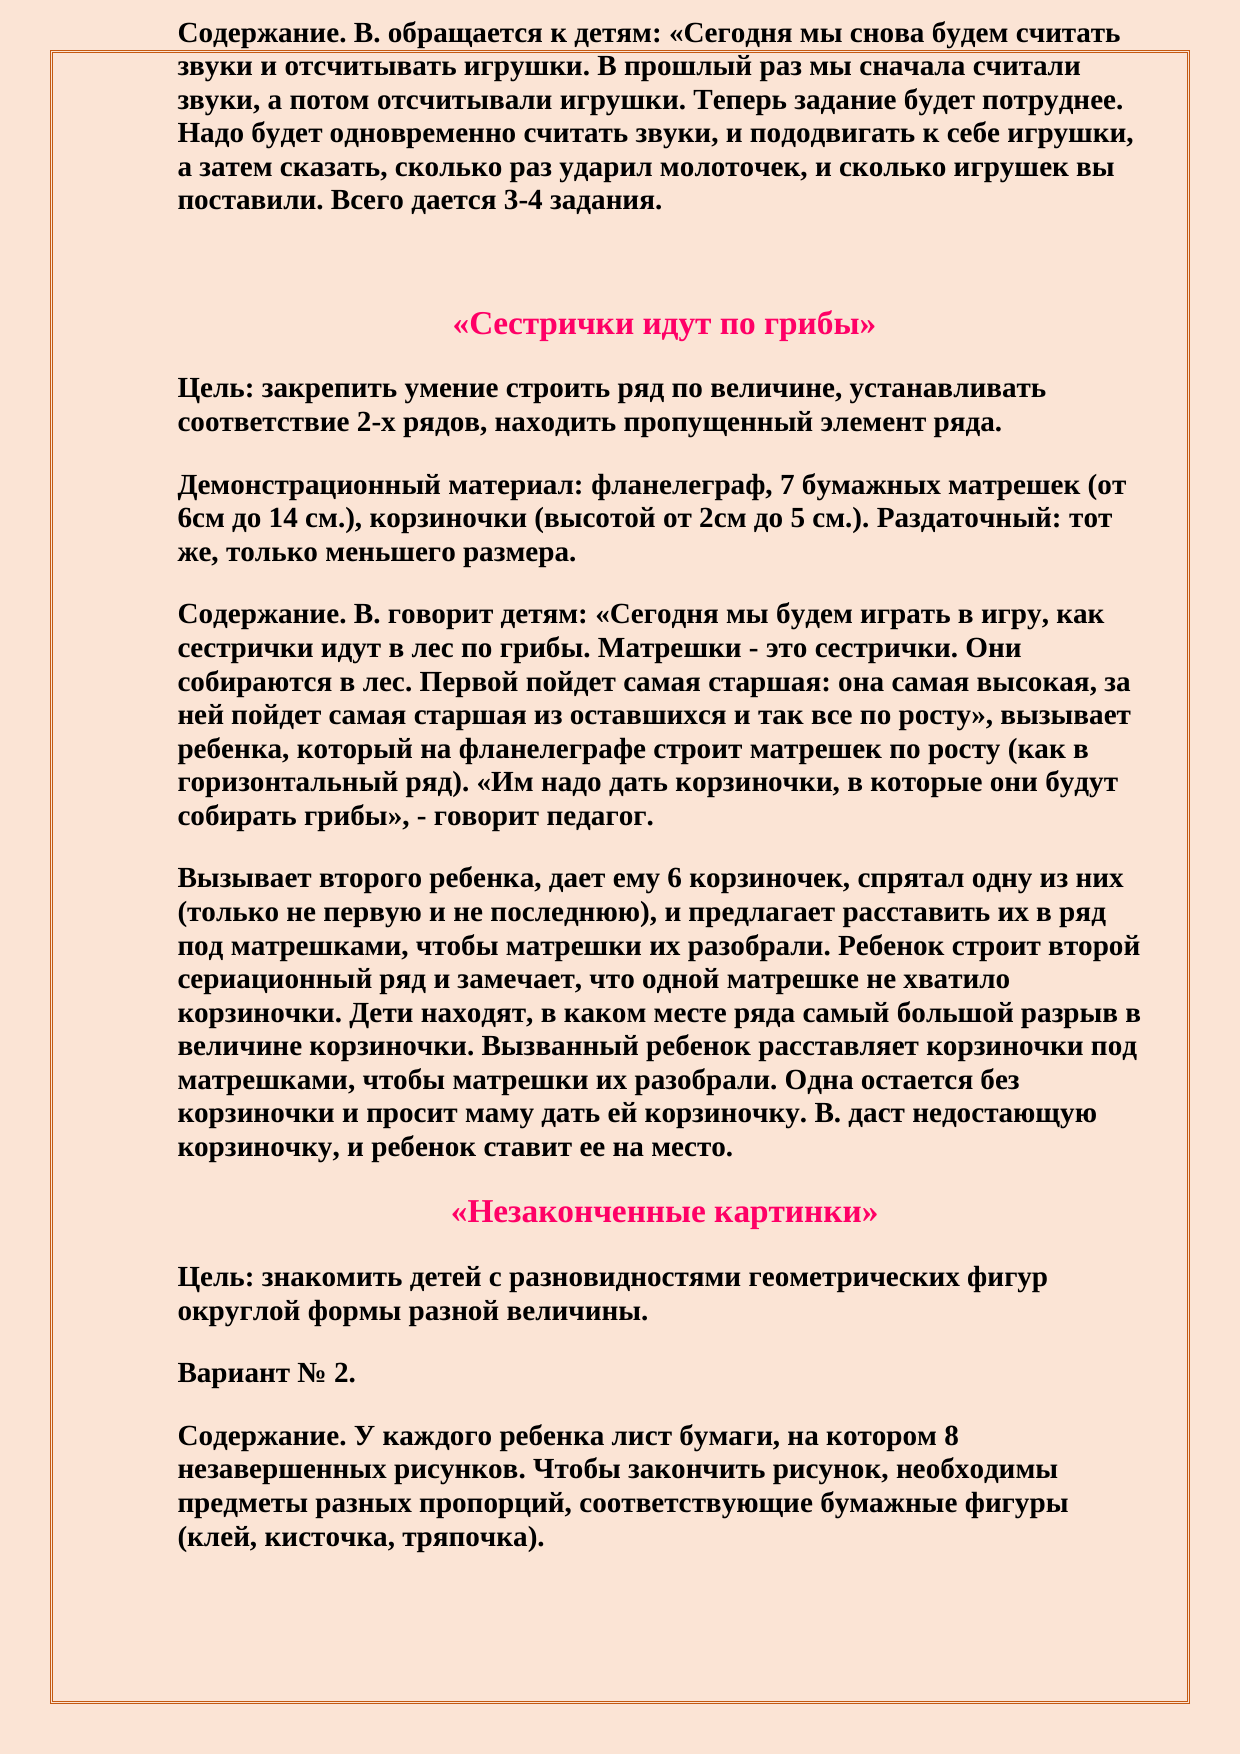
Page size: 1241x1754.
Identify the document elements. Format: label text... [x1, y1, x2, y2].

text Содержание. В. обращается к детям: «Сегодня мы снова будем считать звуки и отсчитывать игрушки. В прошлый раз мы сначала считали звуки, а потом отсчитывали игрушки. Теперь задание будет потруднее. Надо будет одновременно считать звуки, и пододвигать к себе игрушки, а затем сказать, сколько раз ударил молоточек, и сколько игрушек вы поставили. Всего дается 3-4 задания. [177, 15, 1152, 50]
text Содержание. В. обращается к детям: «Сегодня мы снова будем считать звуки и отсчитывать игрушки. В прошлый раз мы сначала считали звуки, а потом отсчитывали игрушки. Теперь задание будет потруднее. Надо будет одновременно считать звуки, и пододвигать к себе игрушки, а затем сказать, сколько раз ударил молоточек, и сколько игрушек вы поставили. Всего дается 3-4 задания. [177, 53, 1152, 216]
text «Незаконченные картинки» [177, 1192, 1152, 1230]
text Содержание. У каждого ребенка лист бумаги, на котором 8 незавершенных рисунков. Чтобы закончить рисунок, необходимы предметы разных пропорций, соответствующие бумажные фигуры (клей, кисточка, тряпочка). [177, 1418, 1152, 1552]
text Содержание. В. говорит детям: «Сегодня мы будем играть в игру, как сестрички идут в лес по грибы. Матрешки - это сестрички. Они собираются в лес. Первой пойдет самая старшая: она самая высокая, за ней пойдет самая старшая из оставшихся и так все по росту», вызывает ребенка, который на фланелеграфе строит матрешек по росту (как в горизонтальный ряд). «Им надо дать корзиночки, в которые они будут собирать грибы», - говорит педагог. [177, 597, 1152, 831]
text Демонстрационный материал: фланелеграф, 7 бумажных матрешек (от 6см до 14 см.), корзиночки (высотой от 2см до 5 см.). Раздаточный: тот же, только меньшего размера. [177, 467, 1152, 567]
text Цель: знакомить детей с разновидностями геометрических фигур округлой формы разной величины. [177, 1259, 1152, 1326]
text Вариант № 2. [177, 1355, 1152, 1389]
text «Сестрички идут по грибы» [177, 303, 1152, 341]
text Вызывает второго ребенка, дает ему 6 корзиночек, спрятал одну из них (только не первую и не последнюю), и предлагает расставить их в ряд под матрешками, чтобы матрешки их разобрали. Ребенок строит второй сериационный ряд и замечает, что одной матрешке не хватило корзиночки. Дети находят, в каком месте ряда самый большой разрыв в величине корзиночки. Вызванный ребенок расставляет корзиночки под матрешками, чтобы матрешки их разобрали. Одна остается без корзиночки и просит маму дать ей корзиночку. В. даст недостающую корзиночку, и ребенок ставит ее на место. [177, 861, 1152, 1162]
text Цель: закрепить умение строить ряд по величине, устанавливать соответствие 2-х рядов, находить пропущенный элемент ряда. [177, 371, 1152, 438]
